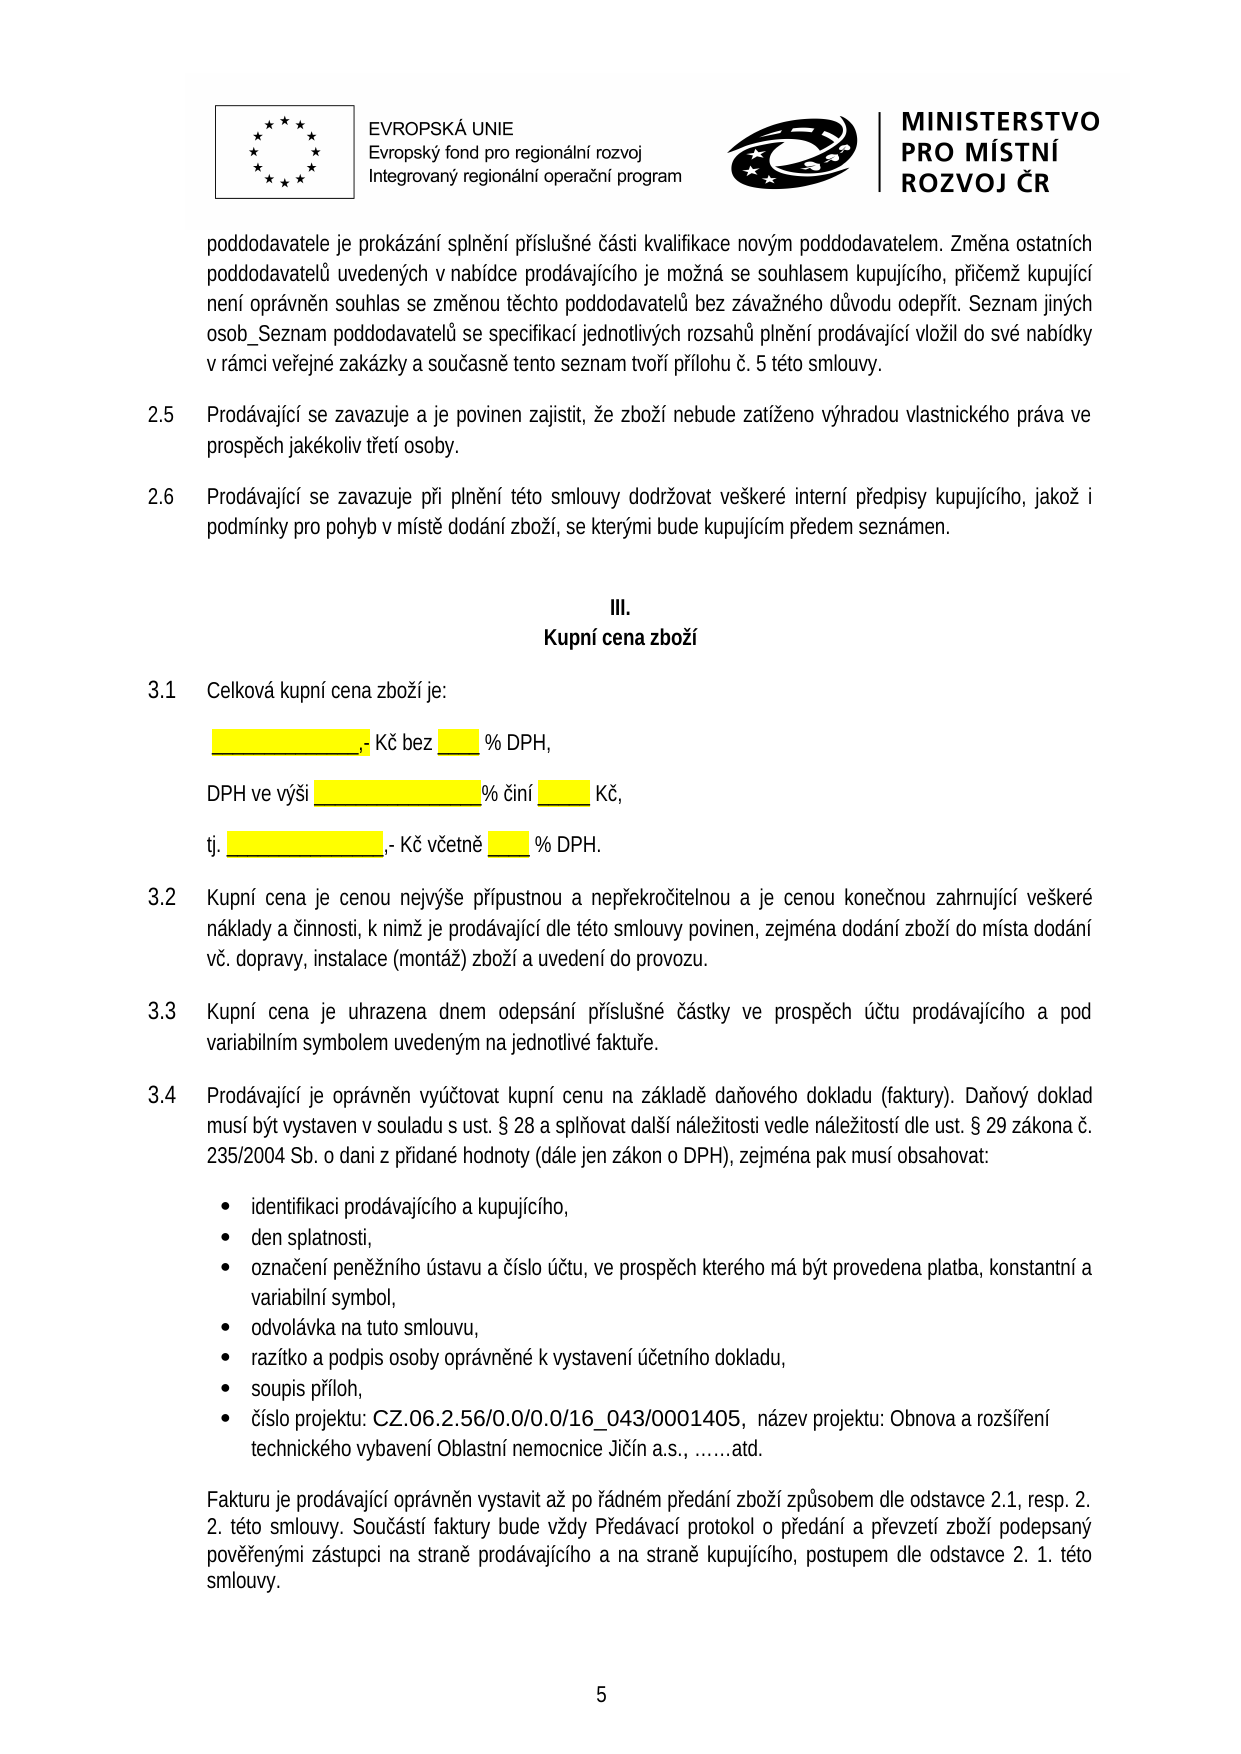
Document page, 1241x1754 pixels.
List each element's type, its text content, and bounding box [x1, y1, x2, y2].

picture [184, 73, 1130, 230]
list Kupní cena je cenou nejvýše přípustnou a nepřekročitelnou a je cenou konečnou zahrnující veškeré náklady a činnosti, k nimž je prodávající dle této smlouvy povinen, zejména dodání zboží do místa dodání vč. dopravy, instalace (montáž) zboží a uvedení do provozu. [148, 882, 1093, 971]
text ______________,- Kč bez ____ % DPH, [479, 729, 1093, 756]
list Prodávající je oprávněn vyúčtovat kupní cenu na základě daňového dokladu (faktury). Daňový doklad musí být vystaven v souladu s ust. § splňovat další náležitosti vedle náležitostí dle ust. § 29 zákona č. 235/2004 Sb. o dani z přidané hodnoty (dále jen zákon o DPH), zejména pak musí obsahovat: [148, 1079, 1093, 1169]
list Prodávající se zavazuje při plnění této smlouvy dodržovat veškeré interní předpisy kupujícího, jakož i podmínky pro pohyb v místě dodání zboží, se kterými bude kupujícím předem seznámen. [148, 483, 1093, 539]
list soupis příloh, [221, 1374, 1093, 1401]
list číslo projektu: CZ.06.2.56/0.0/0.0/16_043/0001405, název projektu: Obnova a rozšíření technického vybavení Oblastní nemocnice Jičín a.s., ……atd. [221, 1405, 1093, 1461]
list den splatnosti, [221, 1223, 1093, 1250]
list Kupní cena je uhrazena dnem odepsání příslušné částky ve prospěch účtu prodávajícího a pod variabilním symbolem uvedeným na jednotlivé faktuře. [148, 996, 1093, 1055]
list Prodávající se zavazuje a je povinen zajistit, že zboží nebude zatíženo výhradou vlastnického práva ve prospěch jakékoliv třetí osoby. [148, 401, 1093, 458]
text tj. _______________,- Kč včetně ____ % DPH. [529, 831, 1093, 858]
text DPH ve výši ________________% činí _____ Kč, [590, 780, 1093, 807]
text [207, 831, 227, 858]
text DPH ve výši ________________% činí _____ Kč, [207, 780, 314, 807]
text Fakturu je prodávající oprávněn vystavit až po řádném předání zboží způsobem dle odstavce 2.1, resp. 2. 2. této smlouvy. Součástí faktury bude vždy Předávací protokol o předání a převzetí zboží podepsaný pověřenými zástupci na straně prodávajícího a na straně kupujícího, postupem dle odstavce 2. 1. této smlouvy. [169, 1486, 1093, 1593]
list Kupní cena zboží [148, 624, 1093, 651]
list Celková kupní cena zboží je: [148, 675, 1093, 704]
list identifikaci prodávajícího a kupujícího, [221, 1193, 1093, 1220]
text tj. _______________,- Kč včetně ____ % DPH. [383, 831, 488, 858]
list označení peněžního ústavu a číslo účtu, ve prospěch kterého má být provedena platba, konstantní a variabilní symbol, [221, 1254, 1093, 1310]
list razítko a podpis osoby oprávněné k vystavení účetního dokladu, [221, 1344, 1093, 1371]
list III. [148, 594, 1093, 621]
list odvolávka na tuto smlouvu, [221, 1314, 1093, 1341]
